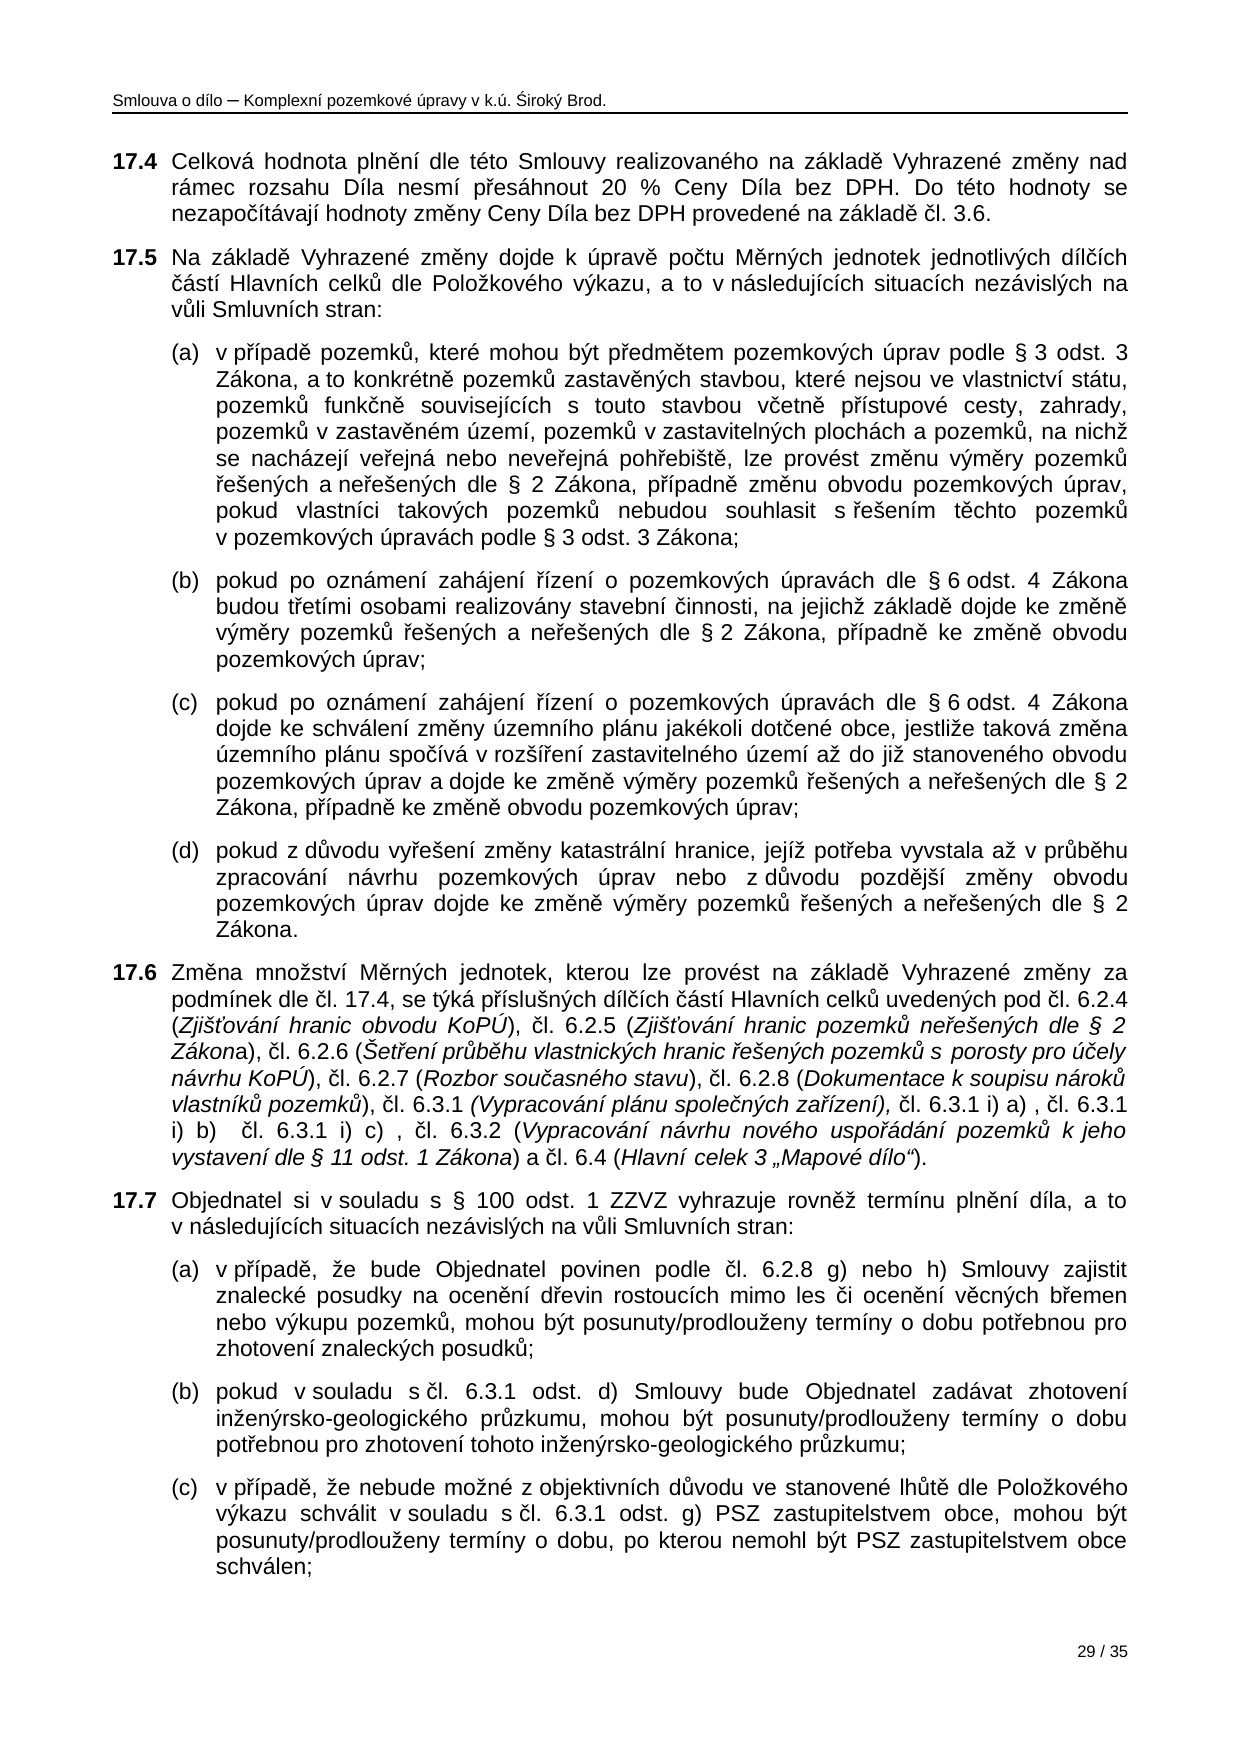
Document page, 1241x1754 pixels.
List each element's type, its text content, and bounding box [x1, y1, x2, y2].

list pokud z důvodu vyřešení změny katastrální hranice, jejíž potřeba vyvstala až v průběhu zpracování návrhu pozemkových úprav nebo z důvodu pozdější změny obvodu pozemkových úprav dojde ke změně výměry pozemků řešených a neřešených dle § 2 Zákona. [171, 837, 1128, 943]
list v případě pozemků, které mohou být předmětem pozemkových úprav podle § 3 odst. 3 Zákona, a to konkrétně pozemků zastavěných stavbou, které nejsou ve vlastnictví státu, pozemků funkčně souvisejících s touto stavbou včetně přístupové cesty, zahrady, pozemků v zastavěném území, pozemků v zastavitelných plochách a pozemků, na nichž se nacházejí veřejná nebo neveřejná pohřebiště, lze provést změnu výměry pozemků řešených a neřešených dle § 2 Zákona, případně změnu obvodu pozemkových úprav, pokud vlastníci takových pozemků nebudou souhlasit s řešením těchto pozemků v pozemkových úpravách podle § 3 odst. 3 Zákona; [171, 339, 1128, 550]
text Objednatel si v souladu s § 100 odst. 1 ZZVZ vyhrazuje rovněž termínu plnění díla, a to v následujících situacích nezávislých na vůli Smluvních stran: [112, 1187, 1128, 1239]
list pokud po oznámení zahájení řízení o pozemkových úpravách dle § 6 odst. 4 Zákona dojde ke schválení změny územního plánu jakékoli dotčené obce, jestliže taková změna územního plánu spočívá v rozšíření zastavitelného území až do již stanoveného obvodu pozemkových úprav a dojde ke změně výměry pozemků řešených a neřešených dle § 2 Zákona, případně ke změně obvodu pozemkových úprav; [171, 689, 1128, 821]
text Celková hodnota plnění dle této Smlouvy realizovaného na základě Vyhrazené změny nad rámec rozsahu Díla nesmí přesáhnout 20 % Ceny Díla bez DPH. Do této hodnoty se nezapočítávají hodnoty změny Ceny Díla bez DPH provedené na základě čl. 3.6. [112, 148, 1128, 227]
list (a) v případě, že bude Objednatel povinen podle čl. 6.2.8 g) nebo h) Smlouvy zajistit znalecké posudky na ocenění dřevin rostoucích mimo les či ocenění věcných břemen nebo výkupu pozemků, mohou být posunuty/prodlouženy termíny o dobu potřebnou pro zhotovení znaleckých posudků; [171, 1256, 1128, 1362]
text Změna množství Měrných jednotek, kterou lze provést na základě Vyhrazené změny za podmínek dle čl. 17.4, se týká příslušných dílčích částí Hlavních celků uvedených pod čl. 6.2.4 (Zjišťování hranic obvodu KoPÚ), čl. 6.2.5 (Zjišťování hranic pozemků neřešených dle § 2 Zákona), čl. 6.2.6 (Šetření průběhu vlastnických hranic řešených pozemků s porosty pro účely návrhu KoPÚ), čl. 6.2.7 (Rozbor současného stavu), čl. 6.2.8 (Dokumentace k soupisu nároků vlastníků pozemků), čl. 6.3.1 (Vypracování plánu společných zařízení), čl. 6.3.1 i) a), čl. 6.3.1 i) b), čl. 6.3.1 i) c), čl. 6.3.2 (Vypracování návrhu nového uspořádání pozemků k jeho vystavení dle § 11 odst. 1 Zákona) a čl. 6.4 (Hlavní celek 3 „Mapové dílo“). [112, 959, 1128, 1170]
text Na základě Vyhrazené změny dojde k úpravě počtu Měrných jednotek jednotlivých dílčích částí Hlavních celků dle Položkového výkazu, a to v následujících situacích nezávislých na vůli Smluvních stran: [112, 243, 1128, 322]
list (b) pokud v souladu s čl. 6.3.1 odst. d) Smlouvy bude Objednatel zadávat zhotovení inženýrsko-geologického průzkumu, mohou být posunuty/prodlouženy termíny o dobu potřebnou pro zhotovení tohoto inženýrsko-geologického průzkumu; [171, 1378, 1128, 1457]
list (c) v případě, že nebude možné z objektivních důvodu ve stanovené lhůtě dle Položkového výkazu schválit v souladu s čl. 6.3.1 odst. g) PSZ zastupitelstvem obce, mohou být posunuty/prodlouženy termíny o dobu, po kterou nemohl být PSZ zastupitelstvem obce schválen; [171, 1474, 1128, 1579]
list pokud po oznámení zahájení řízení o pozemkových úpravách dle § 6 odst. 4 Zákona budou třetími osobami realizovány stavební činnosti, na jejichž základě dojde ke změně výměry pozemků řešených a neřešených dle § 2 Zákona, případně ke změně obvodu pozemkových úprav; [171, 567, 1128, 672]
